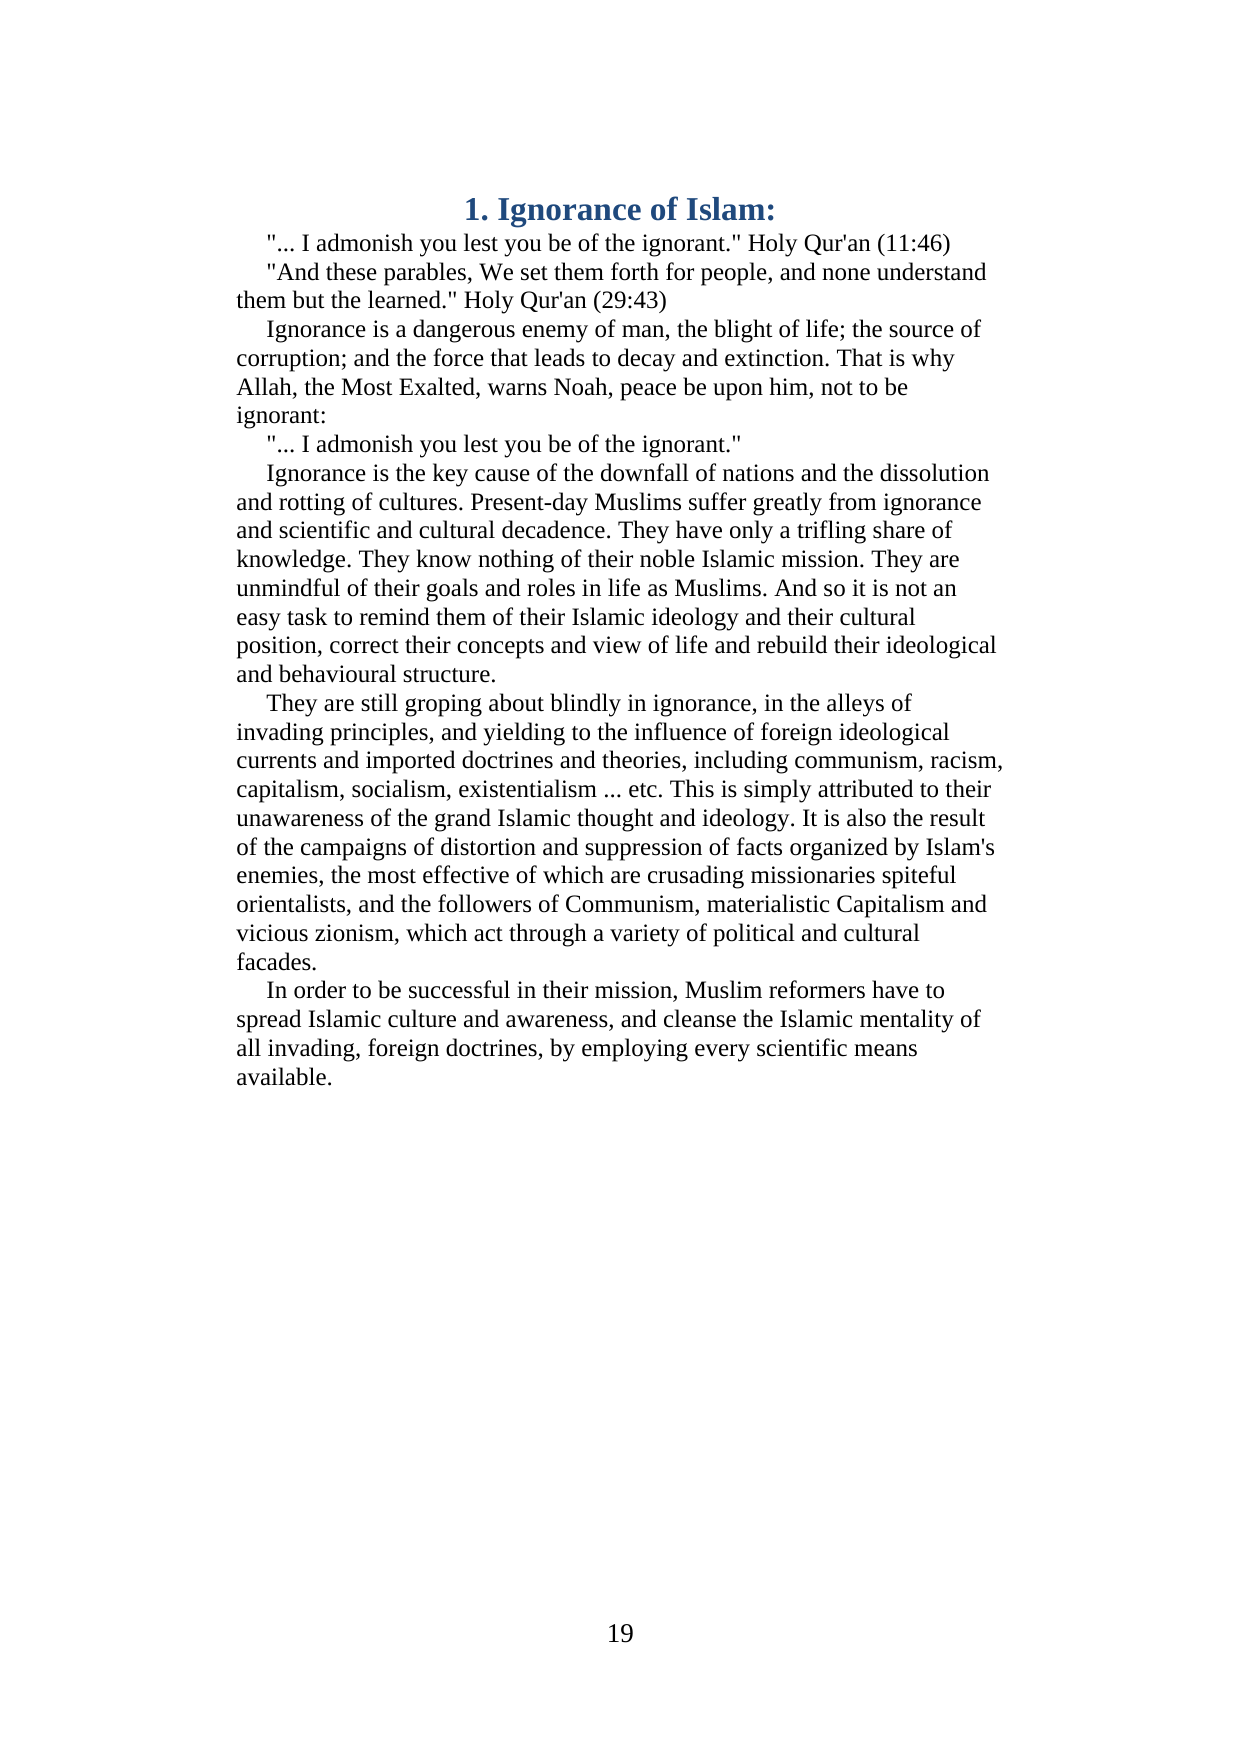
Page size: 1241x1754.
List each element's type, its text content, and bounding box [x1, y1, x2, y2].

text "... I admonish you lest you be of the ignorant." Holy Qur'an (11:46) [236, 228, 1004, 257]
text They are still groping about blindly in ignorance, in the alleys of invading principles, and yielding to the influence of foreign ideological currents and imported doctrines and theories, including communism, racism, capitalism, socialism, existentialism ... etc. This is simply attributed to their unawareness of the grand Islamic thought and ideology. It is also the result of the campaigns of distortion and suppression of facts organized by Islam's enemies, the most effective of which are crusading missionaries spiteful orientalists, and the followers of Communism, materialistic Capitalism and vicious zionism, which act through a variety of political and cultural facades. [236, 688, 1004, 976]
text "... I admonish you lest you be of the ignorant." [236, 429, 1004, 458]
text In order to be successful in their mission, Muslim reformers have to spread Islamic culture and awareness, and cleanse the Islamic mentality of all invading, foreign doctrines, by employing every scientific means available. [236, 976, 1004, 1091]
text Ignorance is a dangerous enemy of man, the blight of life; the source of corruption; and the force that leads to decay and extinction. That is why Allah, the Most Exalted, warns Noah, peace be upon him, not to be ignorant: [236, 314, 1004, 429]
subtitle 1. Ignorance of Islam: [236, 190, 1004, 228]
text Ignorance is the key cause of the downfall of nations and the dissolution and rotting of cultures. Present-day Muslims suffer greatly from ignorance and scientific and cultural decadence. They have only a trifling share of knowledge. They know nothing of their noble Islamic mission. They are unmindful of their goals and roles in life as Muslims. And so it is not an easy task to remind them of their Islamic ideology and their cultural position, correct their concepts and view of life and rebuild their ideological and behavioural structure. [236, 458, 1004, 688]
text "And these parables, We set them forth for people, and none understand them but the learned." Holy Qur'an (29:43) [236, 257, 1004, 314]
